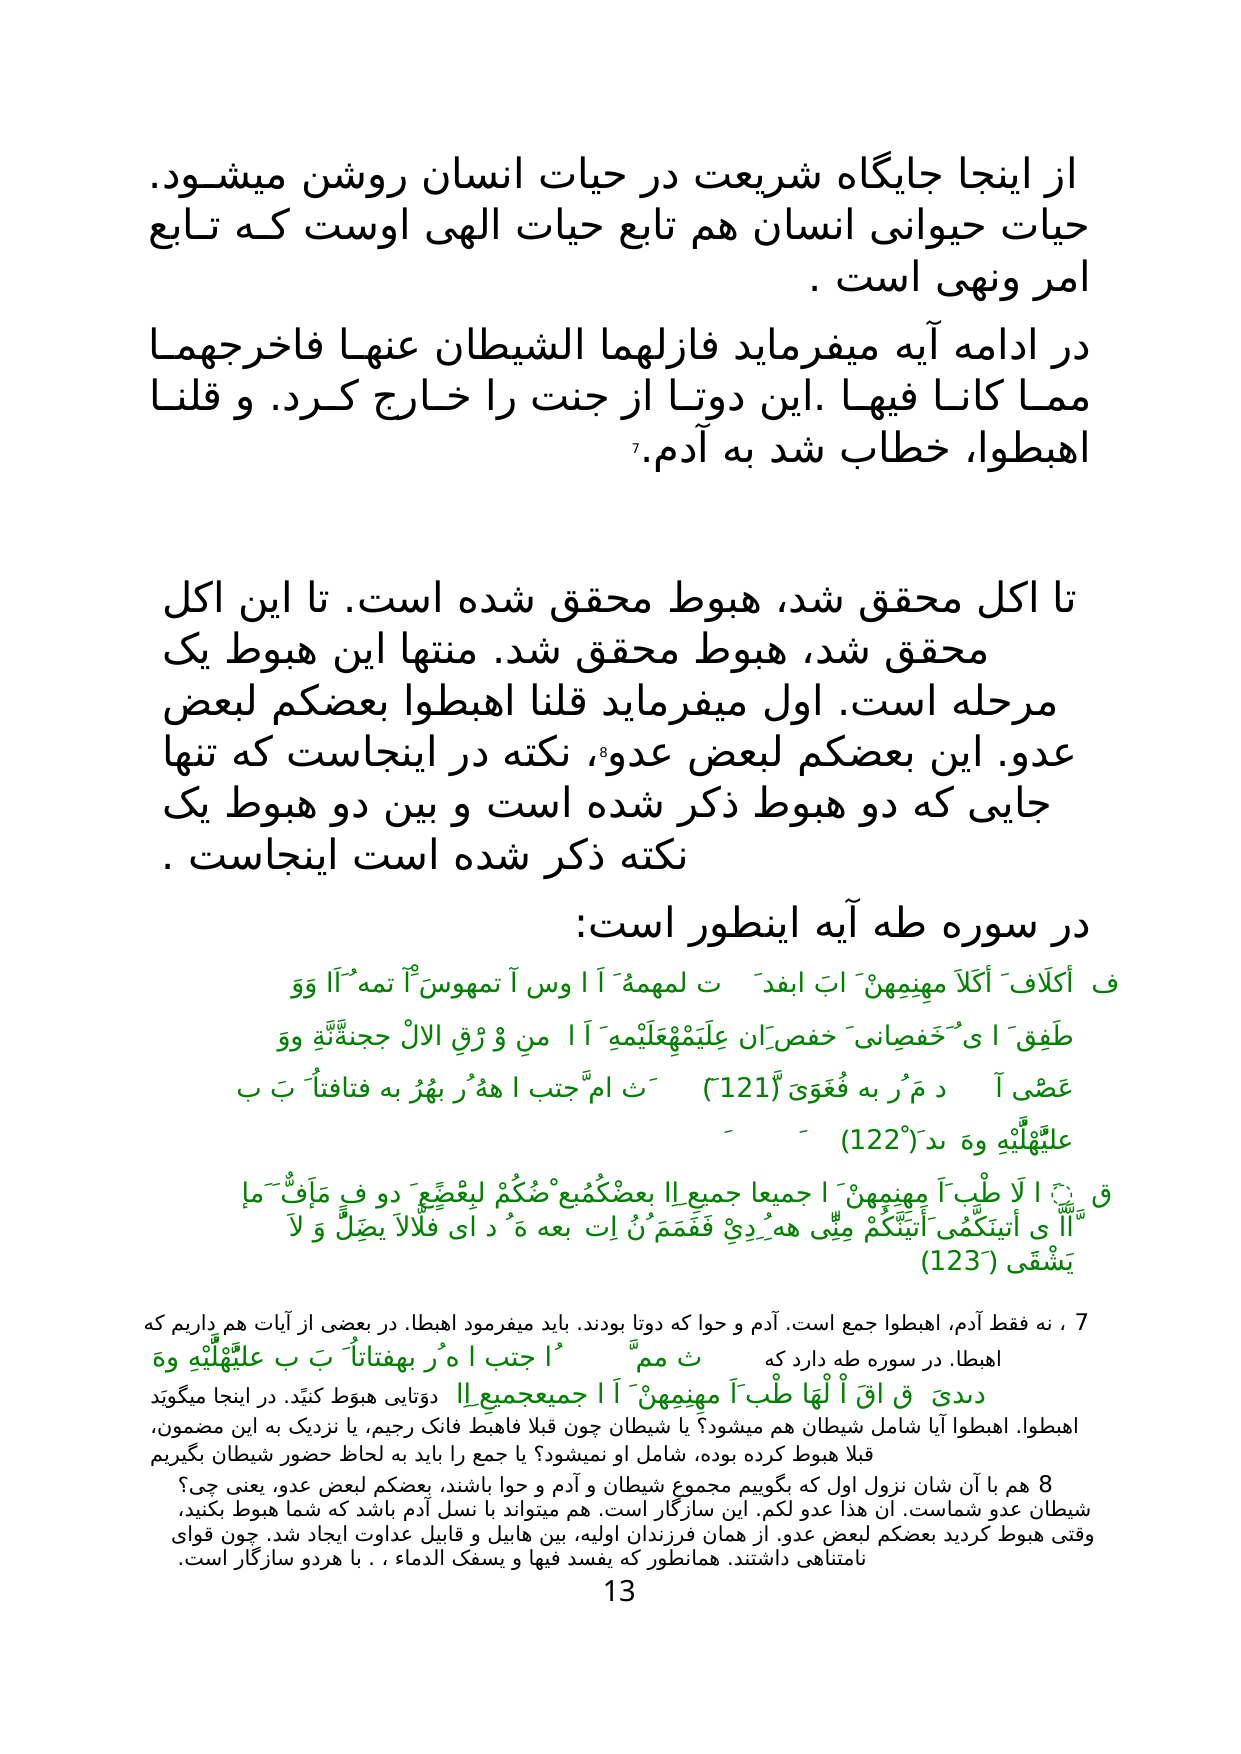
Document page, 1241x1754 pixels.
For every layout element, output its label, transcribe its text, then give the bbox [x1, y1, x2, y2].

text از اینجا جایگاه شریعت در حیات انسان روشن میشود. حیات حیوانی انسان هم تابع حیات الهی اوست که تابع امر ونهی است . [149, 149, 1092, 301]
text در سوره طه آیه اینطور است: [86, 899, 1092, 947]
text تا اکل محقق شد، هبوط محقق شده است. تا این اکل محقق شد، هبوط محقق شد. منتها این هبوط یک مرحله است. اول میفرماید قلنا اهبطوا بعضکم لبعض عدو. این بعضکم لبعض عدو، نکته در اینجاست که تنها جایی که دو هبوط ذکر شده است و بین دو هبوط یک نکته ذکر شده است اینجاست . [149, 574, 1097, 879]
list أکلَاف َ أکَلاَ مهِنِمِهنْ َ ابَ ابفد َ ت لمهمهُ َ اَ ا وس آ تمهوسَ َْآ تمه ُ َاَا وَوَ طَفِق َ ا ی ُ َخَفصِانی َ خفص َِان عِلَیَمْهِْعَلَیْمهِ َ اَ ا منِ وْْ رَْقِ الالْ ججنةَّنَّةِ ووَ عَصََْى آ د مَ ُر به فُغَوََىَ ﴿َّ121 َ﴾ َ َث ام َّجتب ا ههُ ُر بهُرُ به فتافتاُ َ بَ ب علیَُّهْلَُّیْهِ وهَ ىد َ﴿ ْ122﴾ َ َ [235, 968, 1091, 1156]
list َ ا لَا طْب َاَ مهِنِمِهنْ َ ا جمیعا جمیعِ ِاِا بعضْکُمُبع ْضُکُمْ لبِعَْضًٍع َ دو ف مَإَفٌّ َ َمإ َّاَّاَّ ی أتینَکَّمُی َأَتیَنَّکُمْ مِنِِّّی هه ُِ ِدِىِْ فَفَمَمَ ُنُ اِت بعه هَ ُ د ای فلَّالاَ یضَِلًُّ وَ لاَ یَشْقََى ﴿ َ123﴾ [235, 1177, 1091, 1277]
text در ادامه آیه میفرماید فازلهما الشیطان عنها فاخرجهما مما کانا فیها .این دوتا از جنت را خارج کرد. و قلنا اهبطوا، خطاب شد به آدم. [149, 321, 1092, 472]
